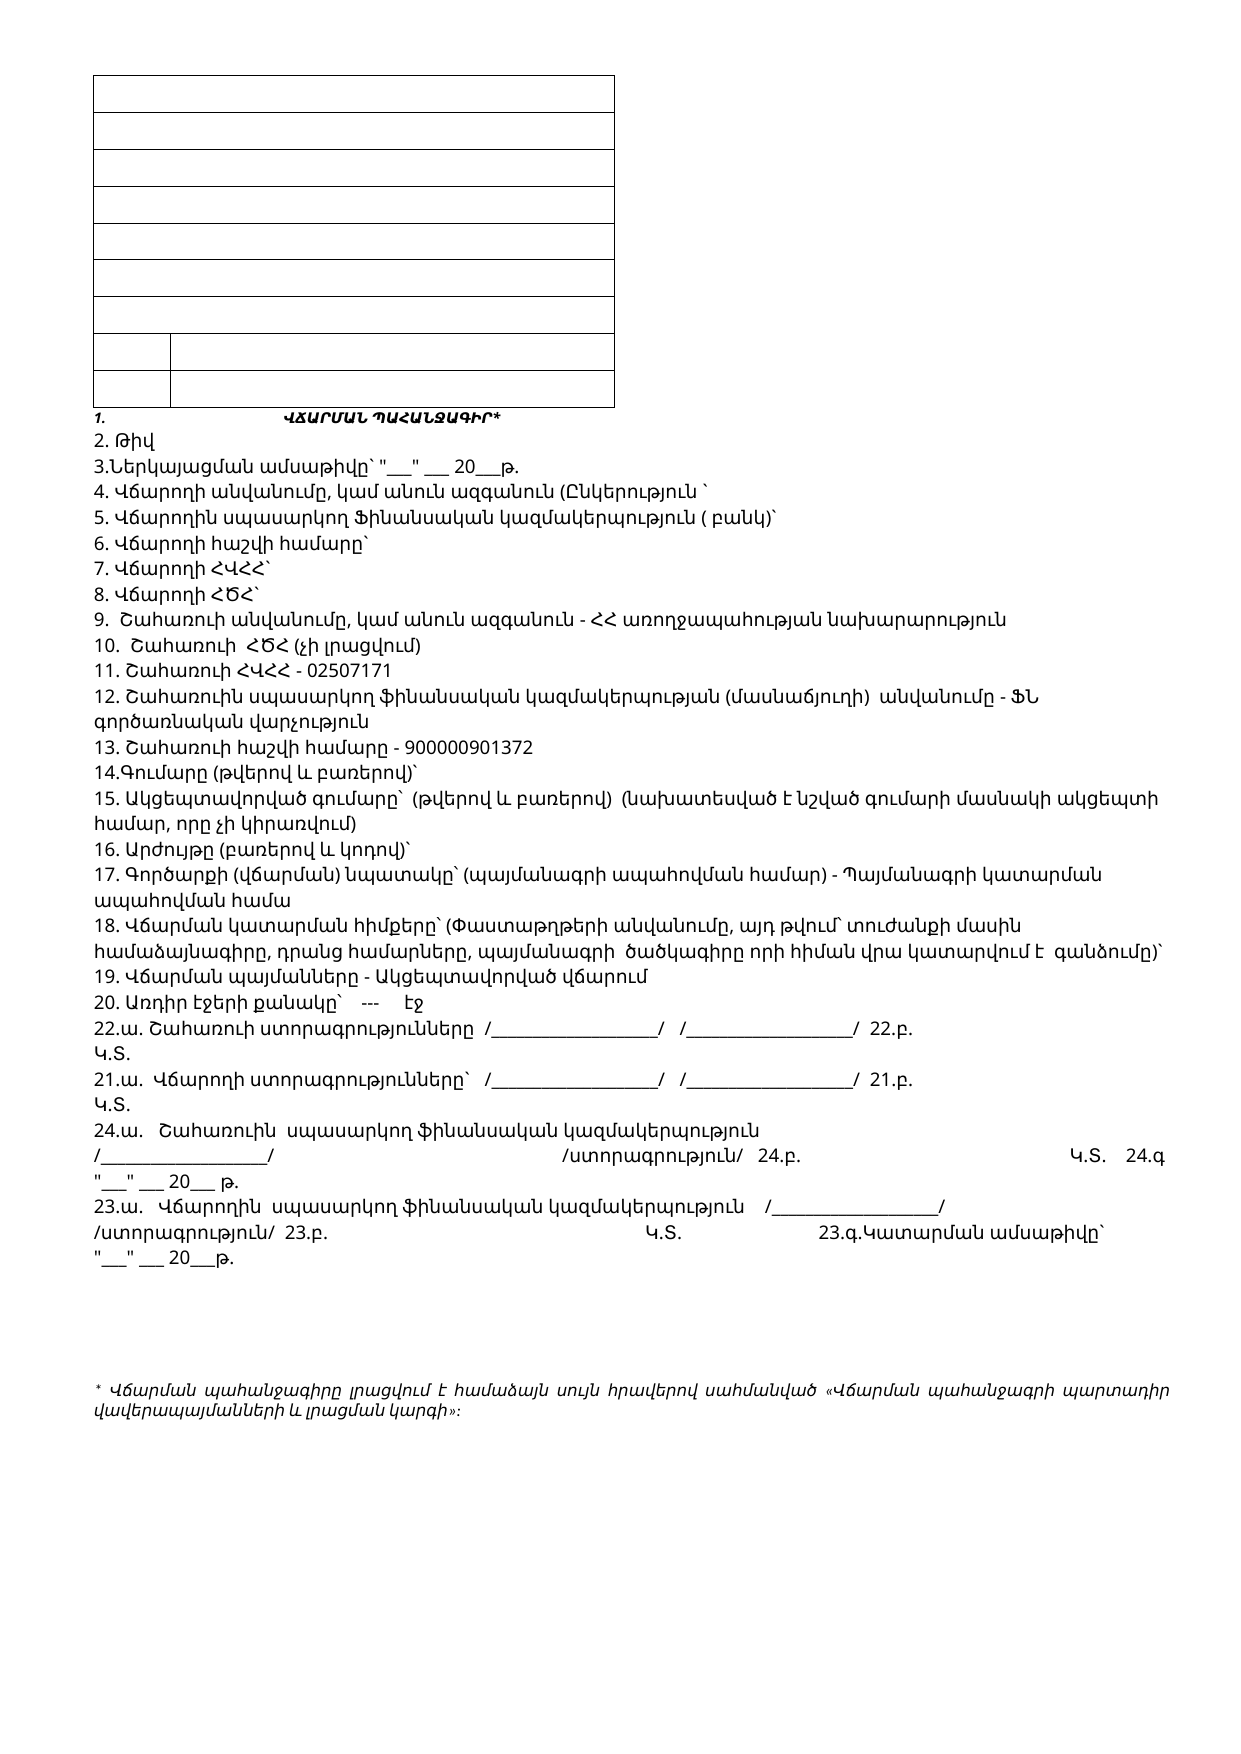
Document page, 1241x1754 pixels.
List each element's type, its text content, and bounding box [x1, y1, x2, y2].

text * Վճարման պահանջագիրը լրացվում է համաձայն սույն հրավերով սահմանված «Վճարման պահանջագրի պարտադիր վավերապայմանների և լրացման կարգի»: [94, 1380, 1171, 1421]
